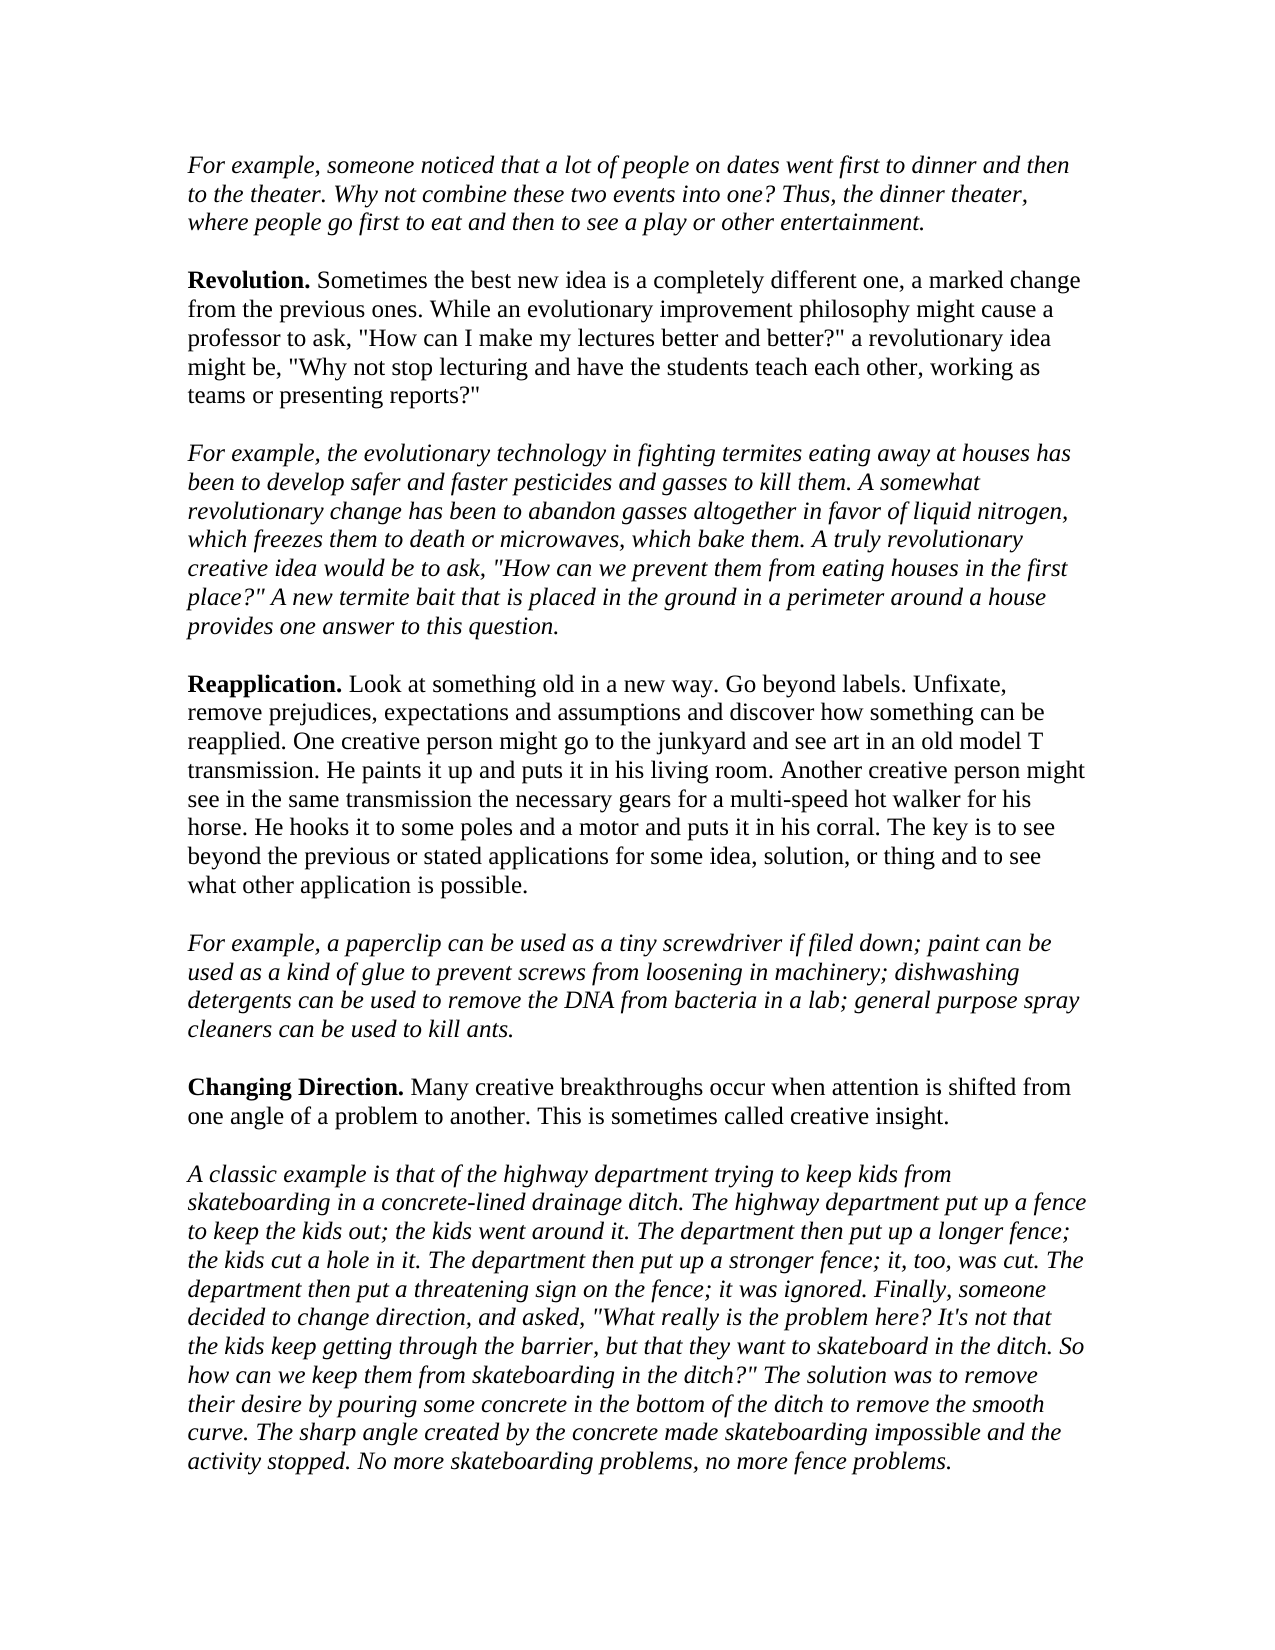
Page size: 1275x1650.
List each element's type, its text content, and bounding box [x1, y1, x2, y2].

text For example, someone noticed that a lot of people on dates went first to dinner and then to the theater. Why not combine these two events into one? Thus, the dinner theater, where people go first to eat and then to see a play or other entertainment. [187, 150, 1087, 236]
text A classic example is that of the highway department trying to keep kids from skateboarding in a concrete-lined drainage ditch. The highway department put up a fence to keep the kids out; the kids went around it. The department then put up a longer fence; the kids cut a hole in it. The department then put up a stronger fence; it, too, was cut. The department then put a threatening sign on the fence; it was ignored. Finally, someone decided to change direction, and asked, "What really is the problem here? It's not that the kids keep getting through the barrier, but that they want to skateboard in the ditch. So how can we keep them from skateboarding in the ditch?" The solution was to remove their desire by pouring some concrete in the bottom of the ditch to remove the smooth curve. The sharp angle created by the concrete made skateboarding impossible and the activity stopped. No more skateboarding problems, no more fence problems. [187, 1159, 1087, 1475]
text For example, the evolutionary technology in fighting termites eating away at houses has been to develop safer and faster pesticides and gasses to kill them. A somewhat revolutionary change has been to abandon gasses altogether in favor of liquid nitrogen, which freezes them to death or microwaves, which bake them. A truly revolutionary creative idea would be to ask, "How can we prevent them from eating houses in the first place?" A new termite bait that is placed in the ground in a perimeter around a house provides one answer to this question. [187, 438, 1087, 639]
text Revolution. Sometimes the best new idea is a completely different one, a marked change from the previous ones. While an evolutionary improvement philosophy might cause a professor to ask, "How can I make my lectures better and better?" a revolutionary idea might be, "Why not stop lecturing and have the students teach each other, working as teams or presenting reports?" [187, 265, 1087, 409]
text For example, a paperclip can be used as a tiny screwdriver if filed down; paint can be used as a kind of glue to prevent screws from loosening in machinery; dishwashing detergents can be used to remove the DNA from bacteria in a lab; general purpose spray cleaners can be used to kill ants. [187, 928, 1087, 1043]
text Reapplication. Look at something old in a new way. Go beyond labels. Unfixate, remove prejudices, expectations and assumptions and discover how something can be reapplied. One creative person might go to the junkyard and see art in an old model T transmission. He paints it up and puts it in his living room. Another creative person might see in the same transmission the necessary gears for a multi-speed hot walker for his horse. He hooks it to some poles and a motor and puts it in his corral. The key is to see beyond the previous or stated applications for some idea, solution, or thing and to see what other application is possible. [187, 669, 1087, 899]
text Changing Direction. Many creative breakthroughs occur when attention is shifted from one angle of a problem to another. This is sometimes called creative insight. [187, 1072, 1087, 1129]
